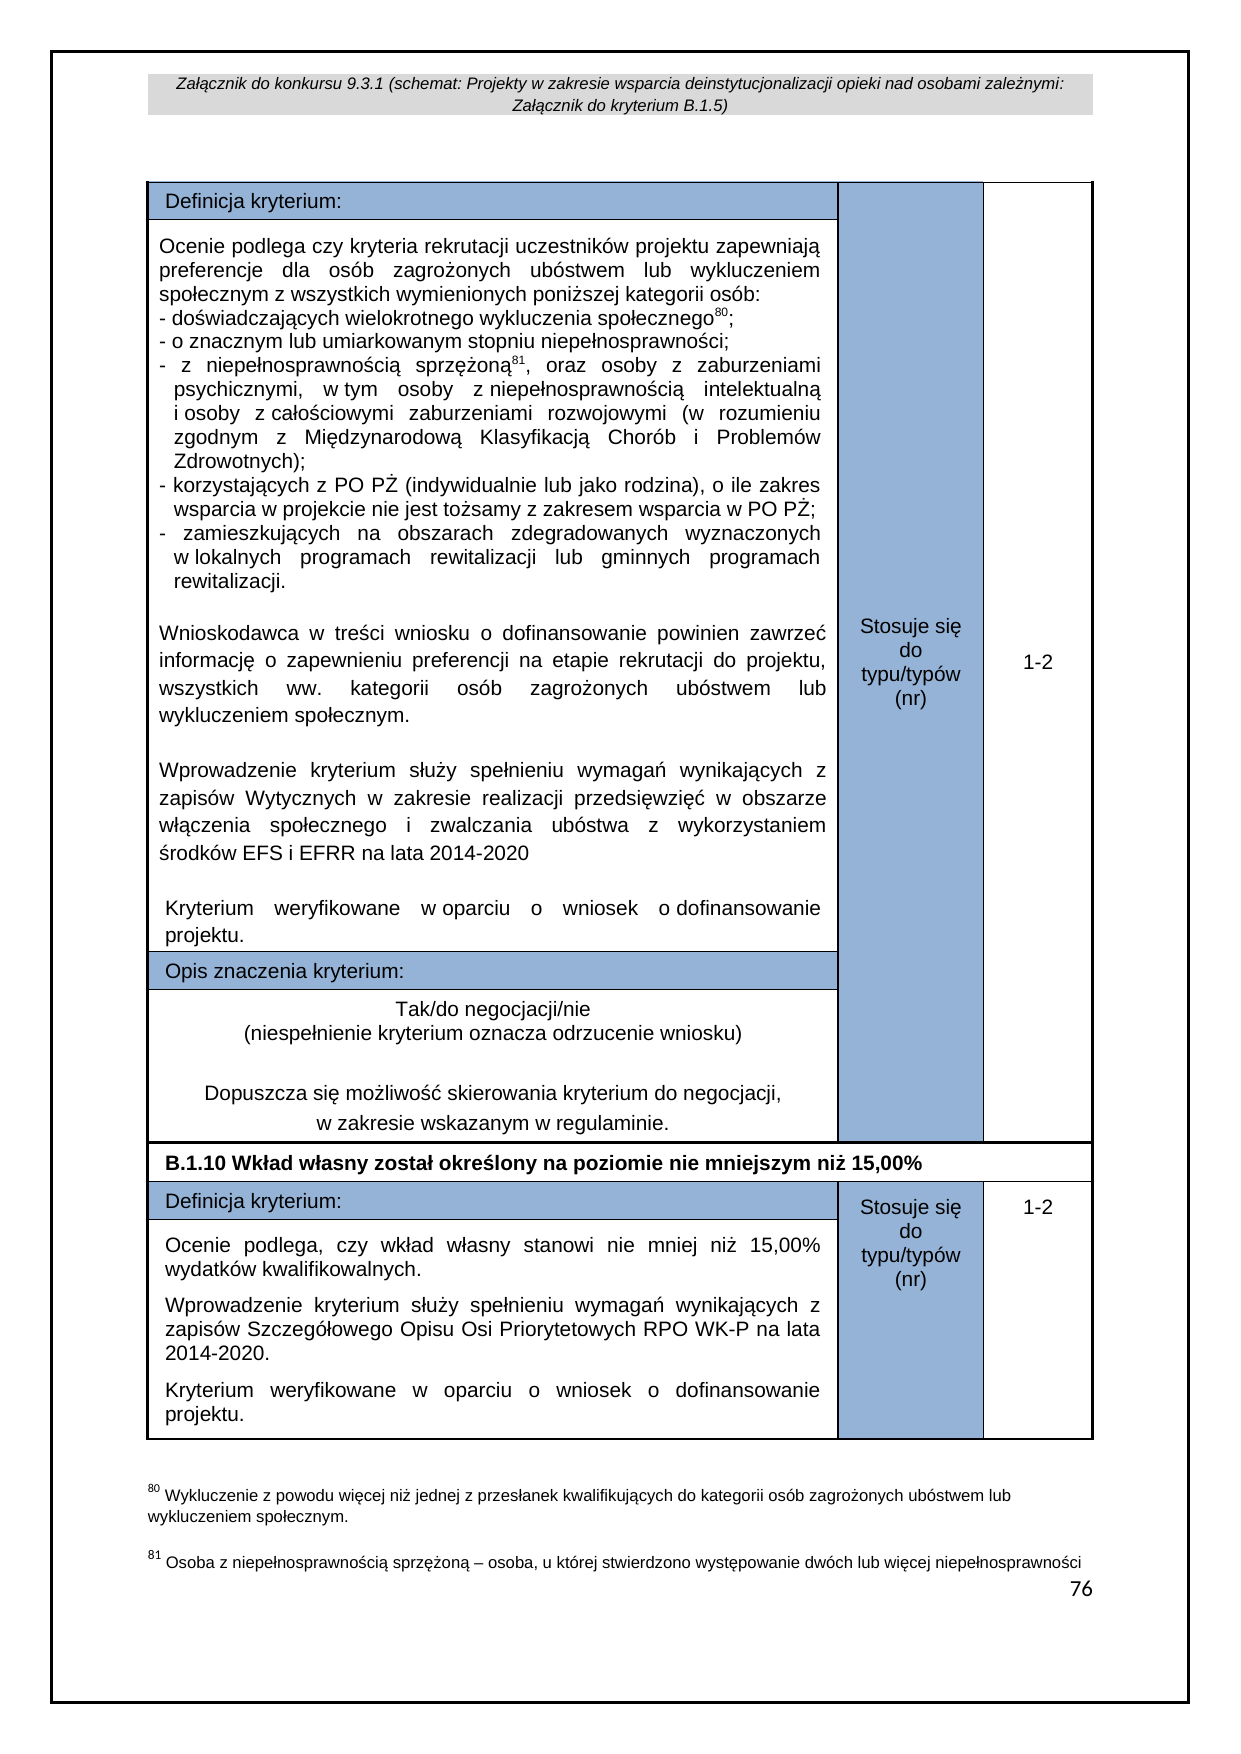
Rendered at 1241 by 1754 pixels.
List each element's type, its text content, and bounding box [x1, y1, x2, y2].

table_cell Stosuje się do typu/typów (nr) [839, 183, 983, 1141]
table_cell Stosuje się do typu/typów (nr) [839, 1182, 983, 1438]
table_cell 1-2 [984, 183, 1091, 1141]
table_cell Ocenie podlega, czy wkład własny stanowi nie mniej niż 15,00% wydatków kwalifikowalnych. Wprowadzenie kryterium służy spełnieniu wymagań wynikających z zapisów Szczegółowego Opisu Osi Priorytetowych RPO WK-P na lata 2014-2020. Kryterium weryfikowane w oparciu o wniosek o dofinansowanie projektu. [149, 1220, 837, 1438]
table_cell Definicja kryterium: [149, 1182, 837, 1219]
table_cell 1-2 [984, 1182, 1091, 1438]
table_cell B.1.10 Wkład własny został określony na poziomie nie mniejszym niż 15,00% [149, 1144, 1091, 1181]
table_cell Opis znaczenia kryterium: [149, 952, 837, 989]
table_cell Tak/do negocjacji/nie (niespełnienie kryterium oznacza odrzucenie wniosku) Dopuszcza się możliwość skierowania kryterium do negocjacji, w zakresie wskazanym w regulaminie. [149, 990, 837, 1141]
table_cell Ocenie podlega czy kryteria rekrutacji uczestników projektu zapewniają preferencje dla osób zagrożonych ubóstwem lub wykluczeniem społecznym z wszystkich wymienionych poniższej kategorii osób: - doświadczających wielokrotnego wykluczenia społecznego; - o znacznym lub umiarkowanym stopniu niepełnosprawności; - z niepełnosprawnością sprzężoną, oraz osoby z zaburzeniami psychicznymi, w tym osoby z niepełnosprawnością intelektualną i osoby z całościowymi zaburzeniami rozwojowymi (w rozumieniu zgodnym z Międzynarodową Klasyfikacją Chorób i Problemów Zdrowotnych); - korzystających z PO PŻ (indywidualnie lub jako rodzina), o ile zakres wsparcia w projekcie nie jest tożsamy z zakresem wsparcia w PO PŻ; - zamieszkujących na obszarach zdegradowanych wyznaczonych w lokalnych programach rewitalizacji lub gminnych programach rewitalizacji. Wnioskodawca w treści wniosku o dofinansowanie powinien zawrzeć informację o zapewnieniu preferencji na etapie rekrutacji do projektu, wszystkich ww. kategorii osób zagrożonych ubóstwem lub wykluczeniem społecznym. Wprowadzenie kryterium służy spełnieniu wymagań wynikających z zapisów Wytycznych w zakresie realizacji przedsięwzięć w obszarze włączenia społecznego i zwalczania ubóstwa z wykorzystaniem środków EFS i EFRR na lata 2014-2020 Kryterium weryfikowane w oparciu o wniosek o dofinansowanie projektu. [149, 220, 837, 951]
table_cell Definicja kryterium: [149, 183, 837, 219]
